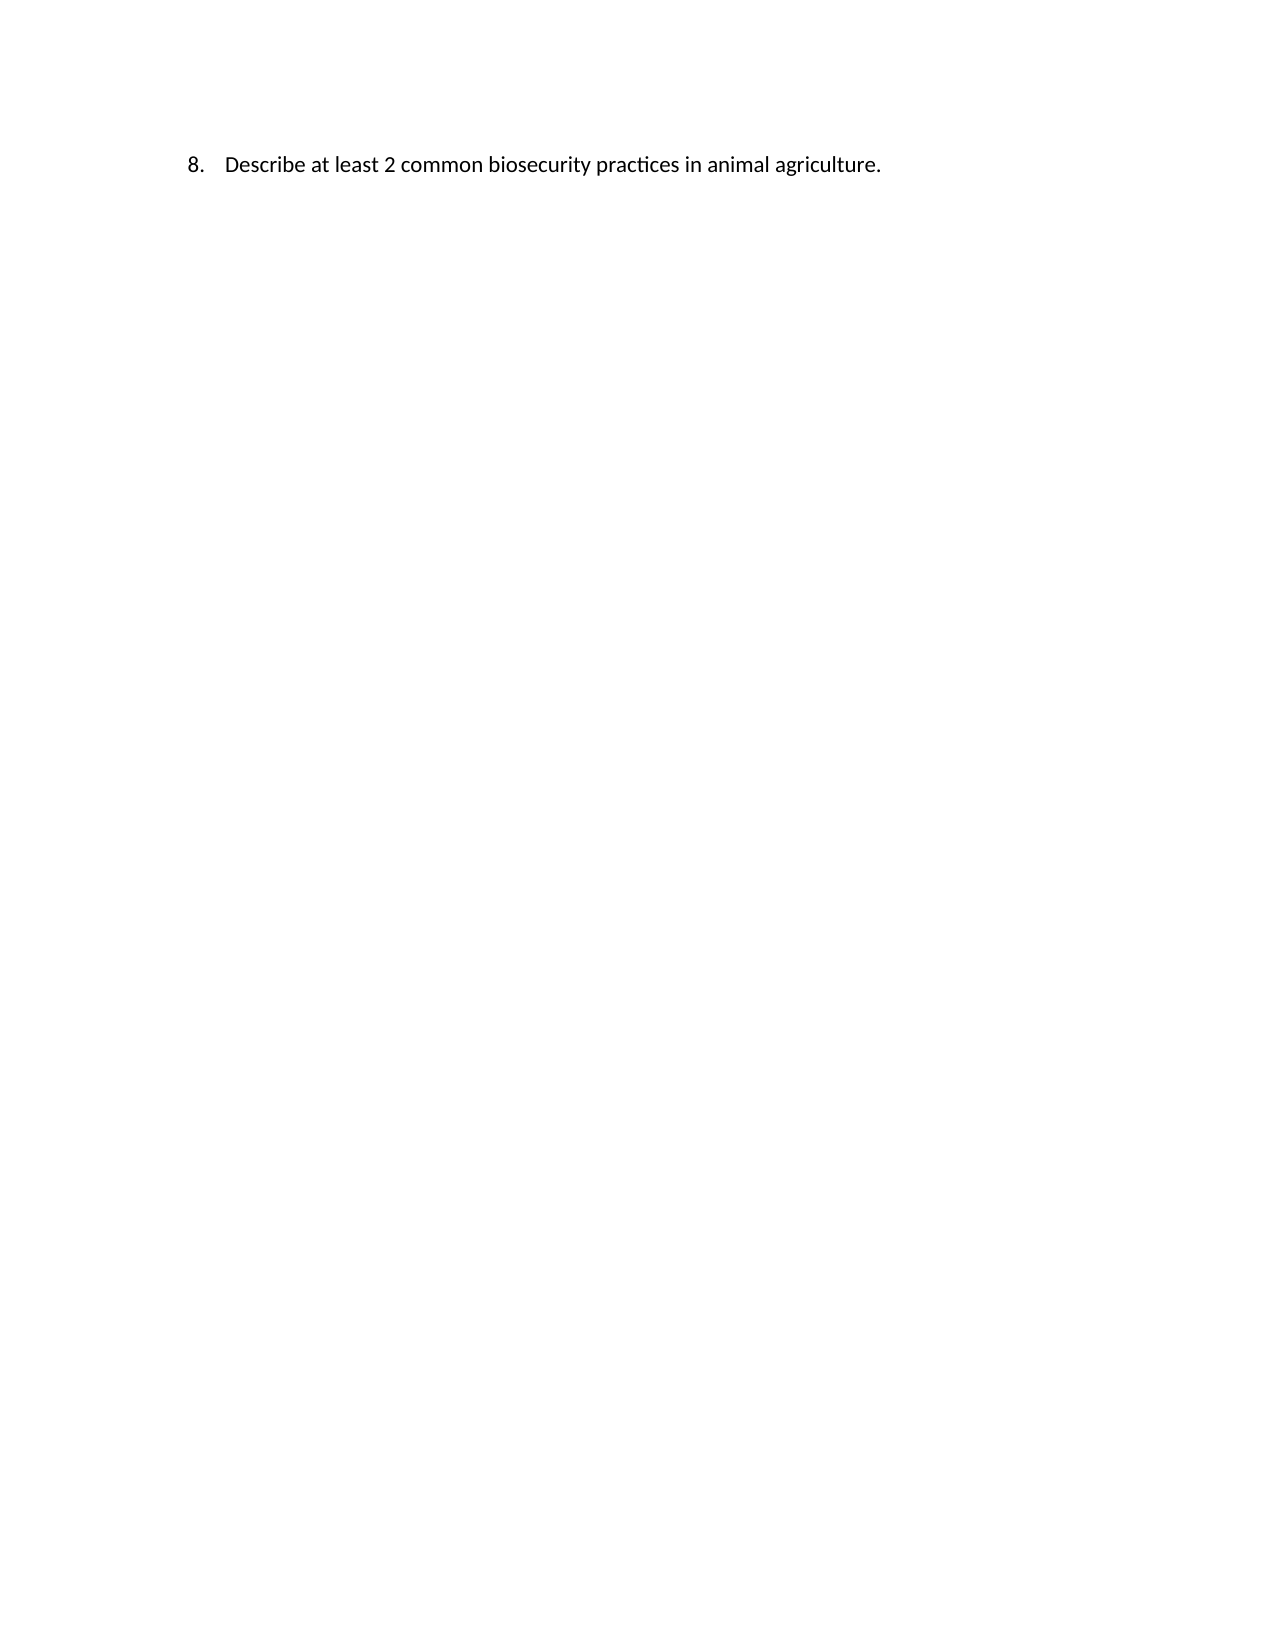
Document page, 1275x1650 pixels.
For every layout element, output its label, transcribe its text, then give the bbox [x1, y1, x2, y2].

list Describe at least 2 common biosecurity practices in animal agriculture. [187, 150, 1125, 178]
